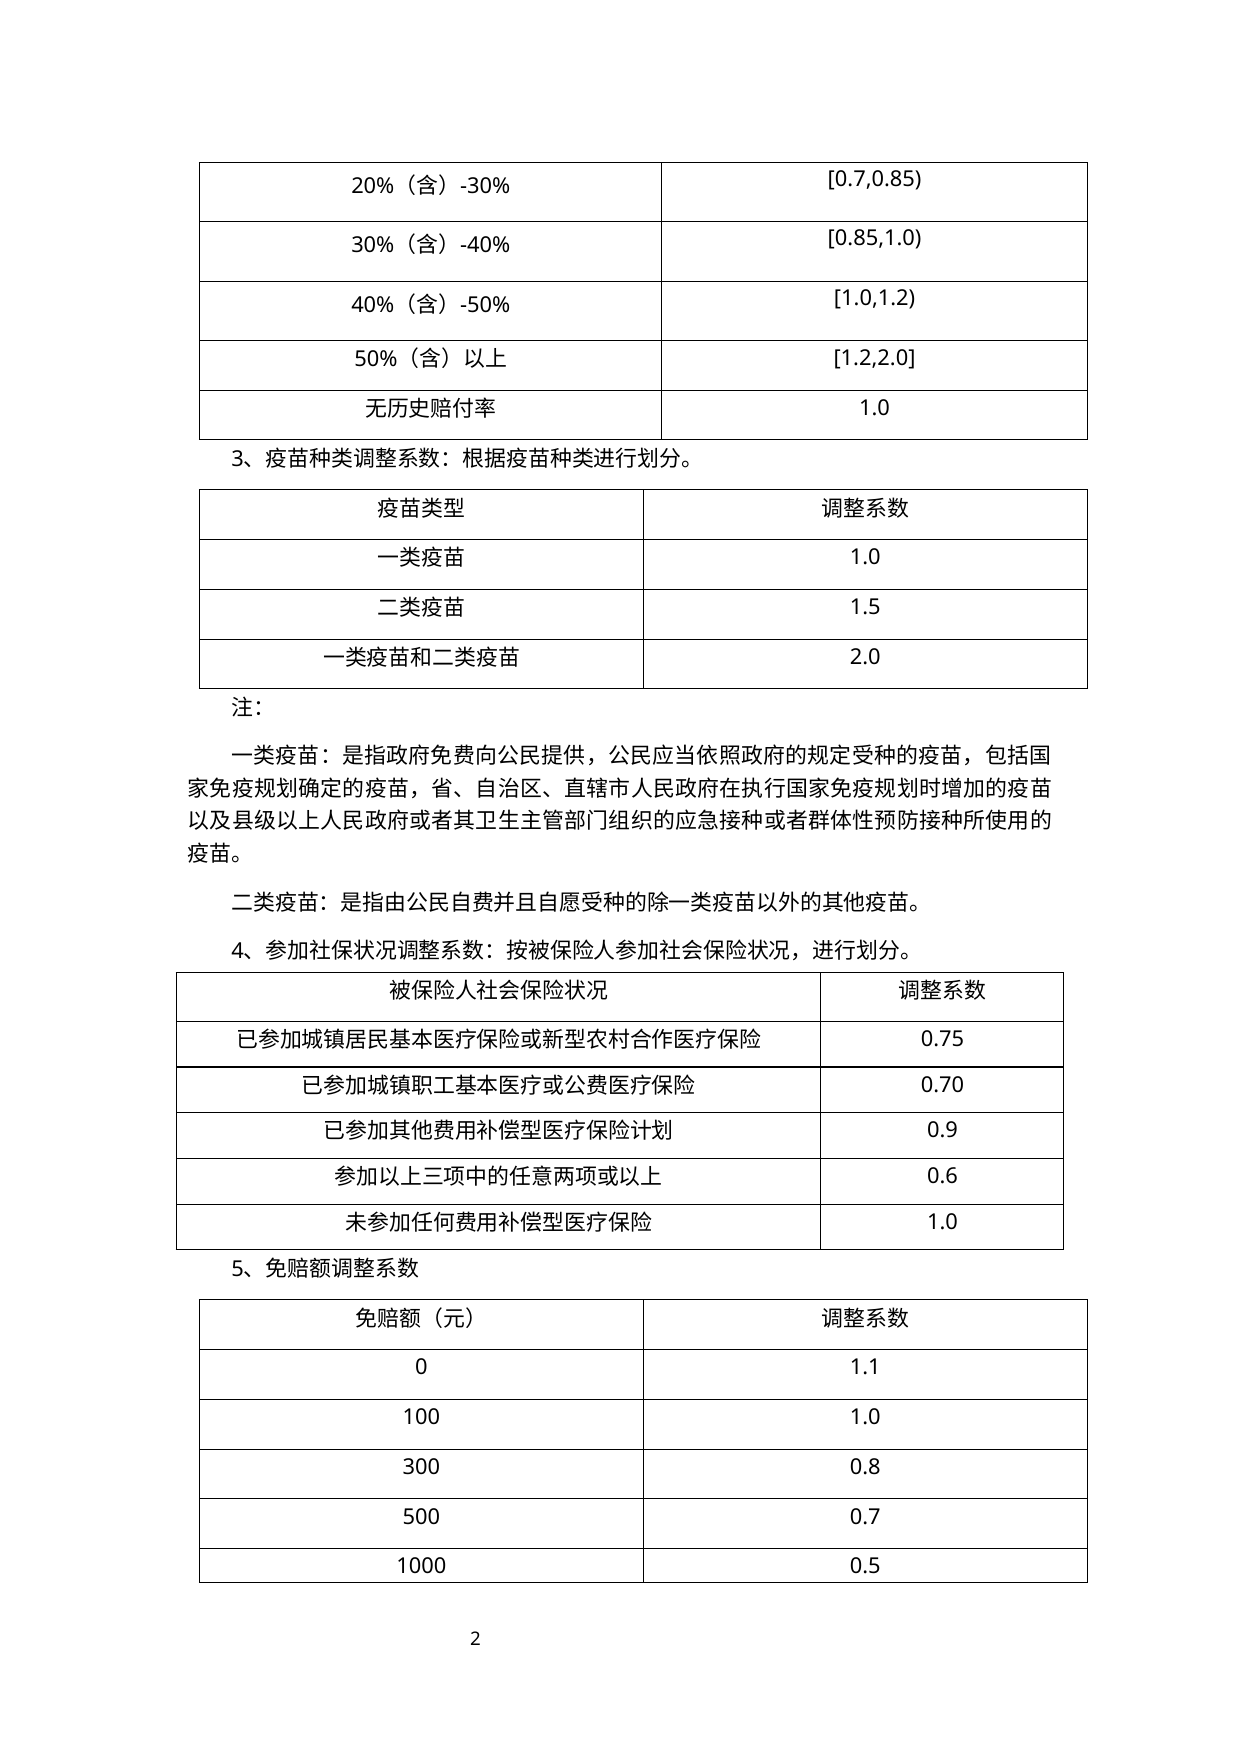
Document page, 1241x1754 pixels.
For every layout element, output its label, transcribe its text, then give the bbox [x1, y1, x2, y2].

table_cell [1.0,1.2) [662, 282, 1087, 340]
text 5、免赔额调整系数 [187, 1250, 1053, 1283]
table_header 调整系数 [644, 490, 1087, 539]
table_cell 一类疫苗 [200, 540, 643, 589]
table_cell 二类疫苗 [200, 590, 643, 638]
table_cell 1000 [200, 1549, 643, 1582]
text 一类疫苗：是指政府免费向公民提供，公民应当依照政府的规定受种的疫苗，包括国家免疫规划确定的疫苗，省、自治区、直辖市人民政府在执行国家免疫规划时增加的疫苗，以及县级以上人民政府或者其卫生主管部门组织的应急接种或者群体性预防接种所使用的疫苗。 [187, 738, 1053, 868]
table_cell 已参加城镇居民基本医疗保险或新型农村合作医疗保险 [177, 1022, 820, 1066]
text 3、疫苗种类调整系数：根据疫苗种类进行划分。 [187, 440, 1053, 473]
table_header 被保险人社会保险状况 [177, 973, 820, 1021]
table_cell 1.0 [662, 391, 1087, 439]
table_cell 1.0 [821, 1205, 1063, 1249]
table_cell 未参加任何费用补偿型医疗保险 [177, 1205, 820, 1249]
table_cell 300 [200, 1450, 643, 1498]
table_cell 0 [200, 1350, 643, 1399]
table_cell 1.5 [644, 590, 1087, 638]
table_cell 100 [200, 1400, 643, 1448]
text 注： [187, 689, 1053, 722]
table_cell 0.8 [644, 1450, 1087, 1498]
table_cell 20%（含）-30% [200, 163, 661, 221]
table_header 调整系数 [821, 973, 1063, 1021]
table_cell 无历史赔付率 [200, 391, 661, 439]
table_cell 1.1 [644, 1350, 1087, 1399]
table_cell 1.0 [644, 540, 1087, 589]
table_cell [0.7,0.85) [662, 163, 1087, 221]
table_cell [0.85,1.0) [662, 222, 1087, 281]
table_cell 40%（含）-50% [200, 282, 661, 340]
table_header 免赔额（元） [200, 1300, 643, 1349]
table_cell 已参加其他费用补偿型医疗保险计划 [177, 1113, 820, 1158]
table_cell 一类疫苗和二类疫苗 [200, 640, 643, 688]
table_header 调整系数 [644, 1300, 1087, 1349]
text 二类疫苗：是指由公民自费并且自愿受种的除一类疫苗以外的其他疫苗。 [187, 884, 1053, 917]
table_cell 500 [200, 1499, 643, 1548]
text 4、参加社保状况调整系数：按被保险人参加社会保险状况，进行划分。 [187, 933, 1053, 966]
table_header 疫苗类型 [200, 490, 643, 539]
table_cell 0.6 [821, 1159, 1063, 1203]
table_cell [1.2,2.0] [662, 341, 1087, 389]
table_cell 0.75 [821, 1022, 1063, 1066]
table_cell 参加以上三项中的任意两项或以上 [177, 1159, 820, 1203]
table_cell 0.7 [644, 1499, 1087, 1548]
table_cell 0.9 [821, 1113, 1063, 1158]
table_cell 0.70 [821, 1068, 1063, 1112]
table_cell 1.0 [644, 1400, 1087, 1448]
table_cell 已参加城镇职工基本医疗或公费医疗保险 [177, 1068, 820, 1112]
table_cell 30%（含）-40% [200, 222, 661, 281]
table_cell 50%（含）以上 [200, 341, 661, 389]
table_cell 0.5 [644, 1549, 1087, 1582]
table_cell 2.0 [644, 640, 1087, 688]
